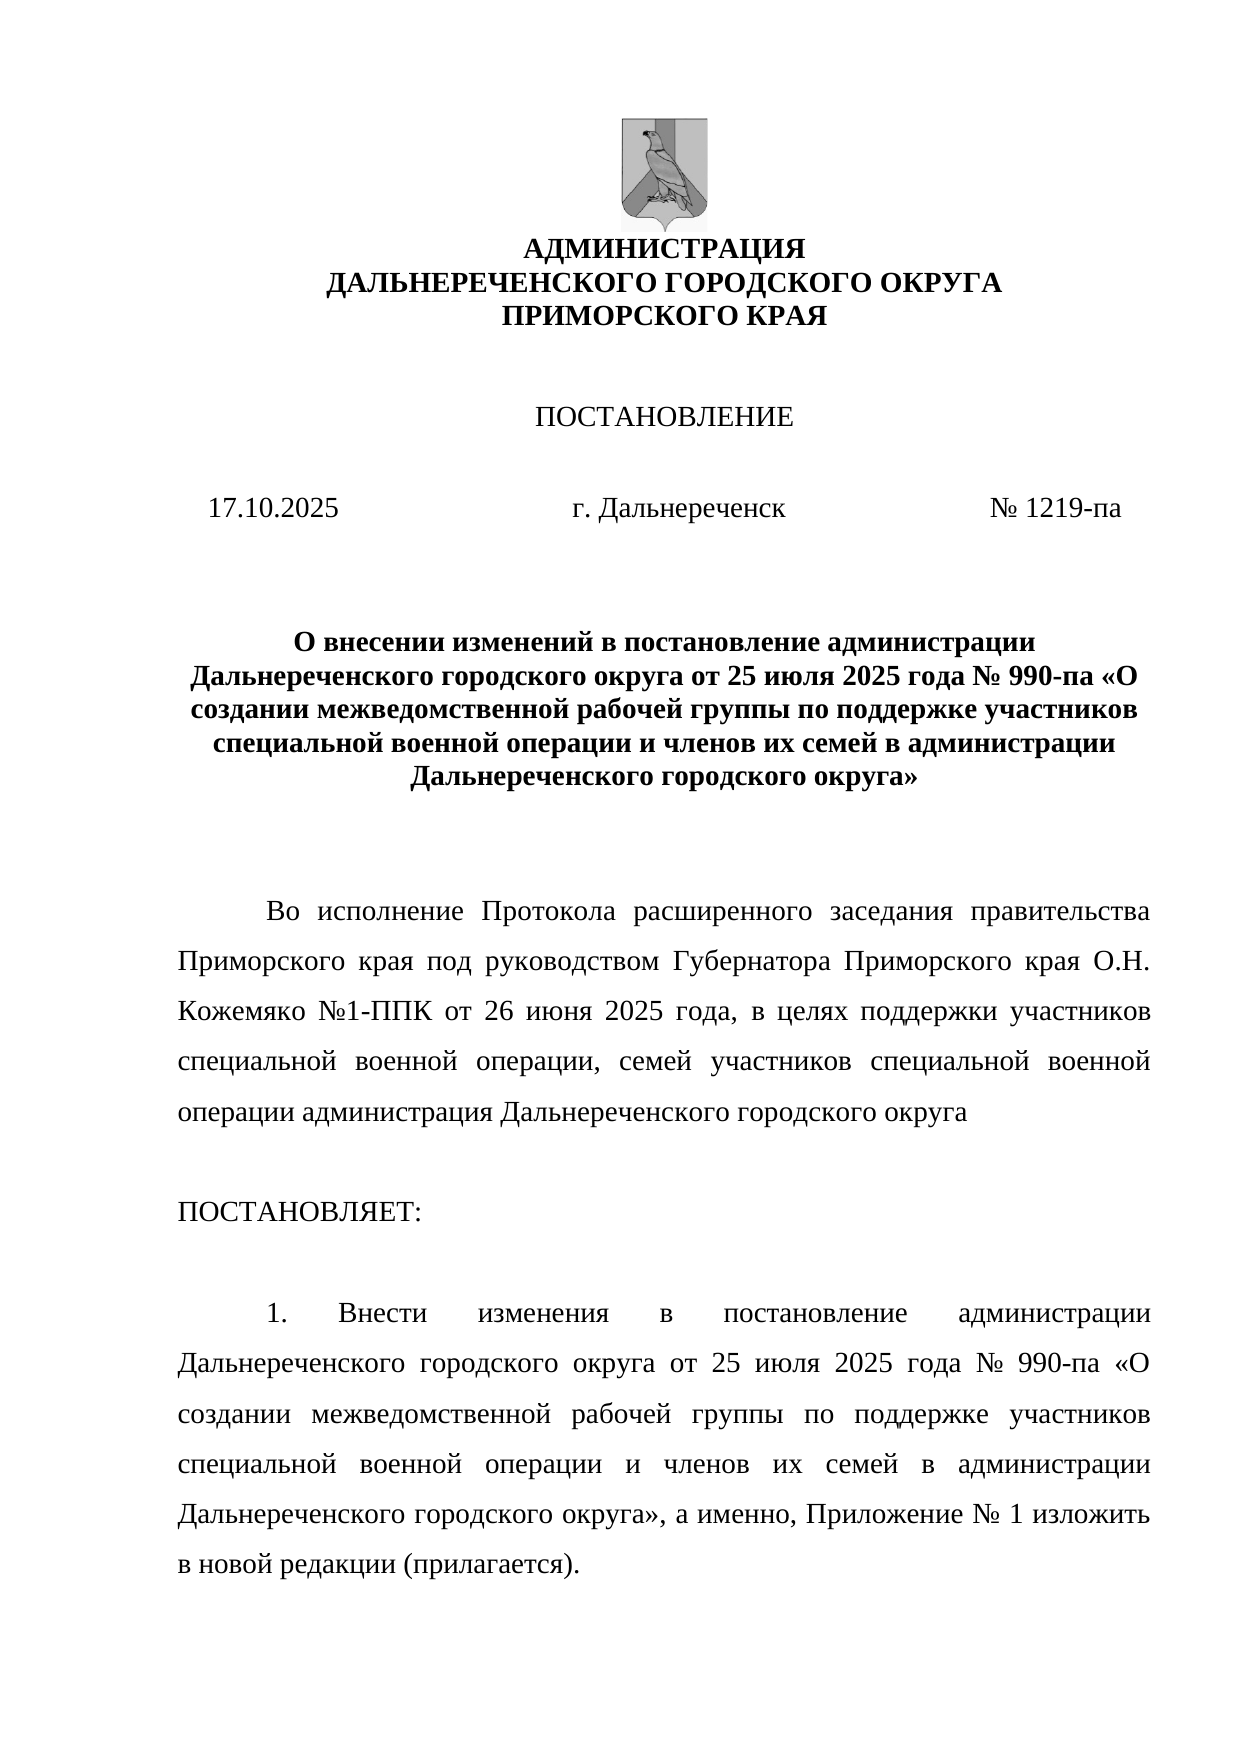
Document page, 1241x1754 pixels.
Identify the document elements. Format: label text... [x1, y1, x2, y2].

text Во исполнение Протокола расширенного заседания правительства Приморского края под руководством Губернатора Приморского края О.Н. Кожемяко №1-ППК от 26 июня 2025 года, в целях поддержки участников специальной военной операции, семей участников специальной военной операции администрация Дальнереченского городского округа [177, 893, 1152, 1127]
text АДМИНИСТРАЦИЯ [177, 231, 1152, 265]
text ПРИМОРСКОГО КРАЯ [177, 298, 1152, 332]
text ДАЛЬНЕРЕЧЕНСКОГО ГОРОДСКОГО ОКРУГА [177, 265, 1152, 298]
text 1. Внести изменения в постановление администрации Дальнереченского городского округа от 25 июля 2025 года № 990-па «О создании межведомственной рабочей группы по поддержке участников специальной военной операции и членов их семей в администрации Дальнереченского городского округа», а именно, Приложение № 1 изложить в новой редакции (прилагается). [177, 1295, 1152, 1580]
text О внесении изменений в постановление администрации Дальнереченского городского округа от 25 июля 2025 года № 990-па «О создании межведомственной рабочей группы по поддержке участников специальной военной операции и членов их семей в администрации Дальнереченского городского округа» [177, 624, 1152, 792]
text ПОСТАНОВЛЯЕТ: [177, 1194, 1152, 1228]
picture [621, 118, 708, 232]
text ПОСТАНОВЛЕНИЕ [177, 399, 1152, 433]
text 17.10.2025 г. Дальнереченск № 1219-па [177, 490, 1152, 524]
